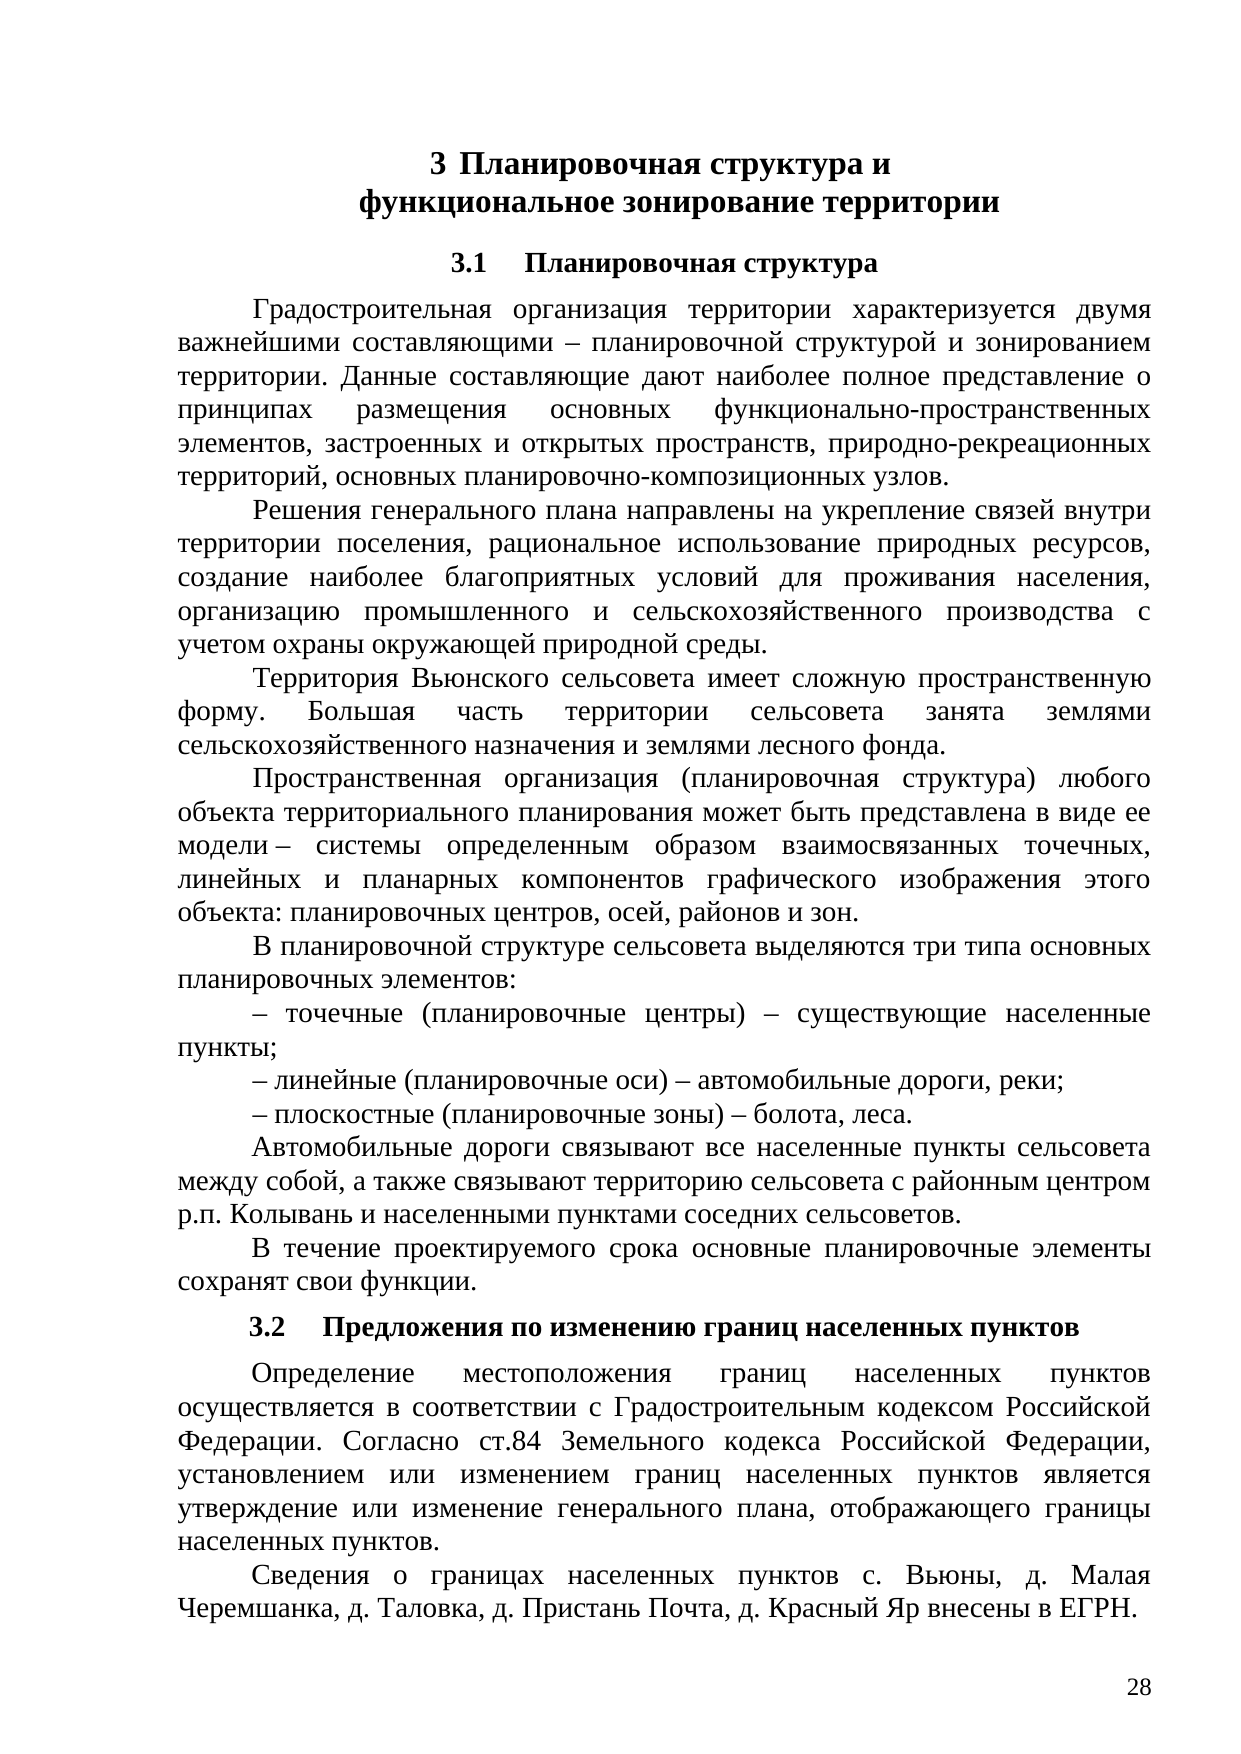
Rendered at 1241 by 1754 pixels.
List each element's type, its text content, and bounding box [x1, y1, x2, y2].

text – линейные (планировочные оси) – автомобильные дороги, реки; [177, 1062, 1152, 1096]
text Решения генерального плана направлены на укрепление связей внутри территории поселения, рациональное использование природных ресурсов, создание наиболее благоприятных условий для проживания населения, организацию промышленного и сельскохозяйственного производства с учетом охраны окружающей природной среды. [177, 492, 1152, 660]
text В планировочной структуре сельсовета выделяются три типа основных планировочных элементов: [177, 928, 1152, 995]
subtitle Предложения по изменению границ населенных пунктов [177, 1309, 1152, 1343]
subtitle Планировочная структура [177, 245, 1152, 278]
text Автомобильные дороги связывают все населенные пункты сельсовета между собой, а также связывают территорию сельсовета с районным центром р.п. Колывань и населенными пунктами соседних сельсоветов. [177, 1129, 1152, 1230]
subtitle Планировочная структура и функциональное зонирование территории [177, 143, 1152, 220]
text В течение проектируемого срока основные планировочные элементы сохранят свои функции. [177, 1230, 1152, 1297]
text Градостроительная организация территории характеризуется двумя важнейшими составляющими – планировочной структурой и зонированием территории. Данные составляющие дают наиболее полное представление о принципах размещения основных функционально-пространственных элементов, застроенных и открытых пространств, природно-рекреационных территорий, основных планировочно-композиционных узлов. [177, 291, 1152, 492]
text Определение местоположения границ населенных пунктов осуществляется в соответствии с Градостроительным кодексом Российской Федерации. Согласно ст.84 Земельного кодекса Российской Федерации, установлением или изменением границ населенных пунктов является утверждение или изменение генерального плана, отображающего границы населенных пунктов. [177, 1356, 1152, 1557]
text – плоскостные (планировочные зоны) – болота, леса. [177, 1096, 1152, 1129]
text Сведения о границах населенных пунктов с. Вьюны, д. Малая Черемшанка, д. Таловка, д. Пристань Почта, д. Красный Яр внесены в ЕГРН. [177, 1557, 1152, 1624]
text – точечные (планировочные центры) – существующие населенные пункты; [177, 995, 1152, 1062]
text Пространственная организация (планировочная структура) любого объекта территориального планирования может быть представлена в виде ее модели – системы определенным образом взаимосвязанных точечных, линейных и планарных компонентов графического изображения этого объекта: планировочных центров, осей, районов и зон. [177, 760, 1152, 928]
text Территория Вьюнского сельсовета имеет сложную пространственную форму. Большая часть территории сельсовета занята землями сельскохозяйственного назначения и землями лесного фонда. [177, 660, 1152, 760]
